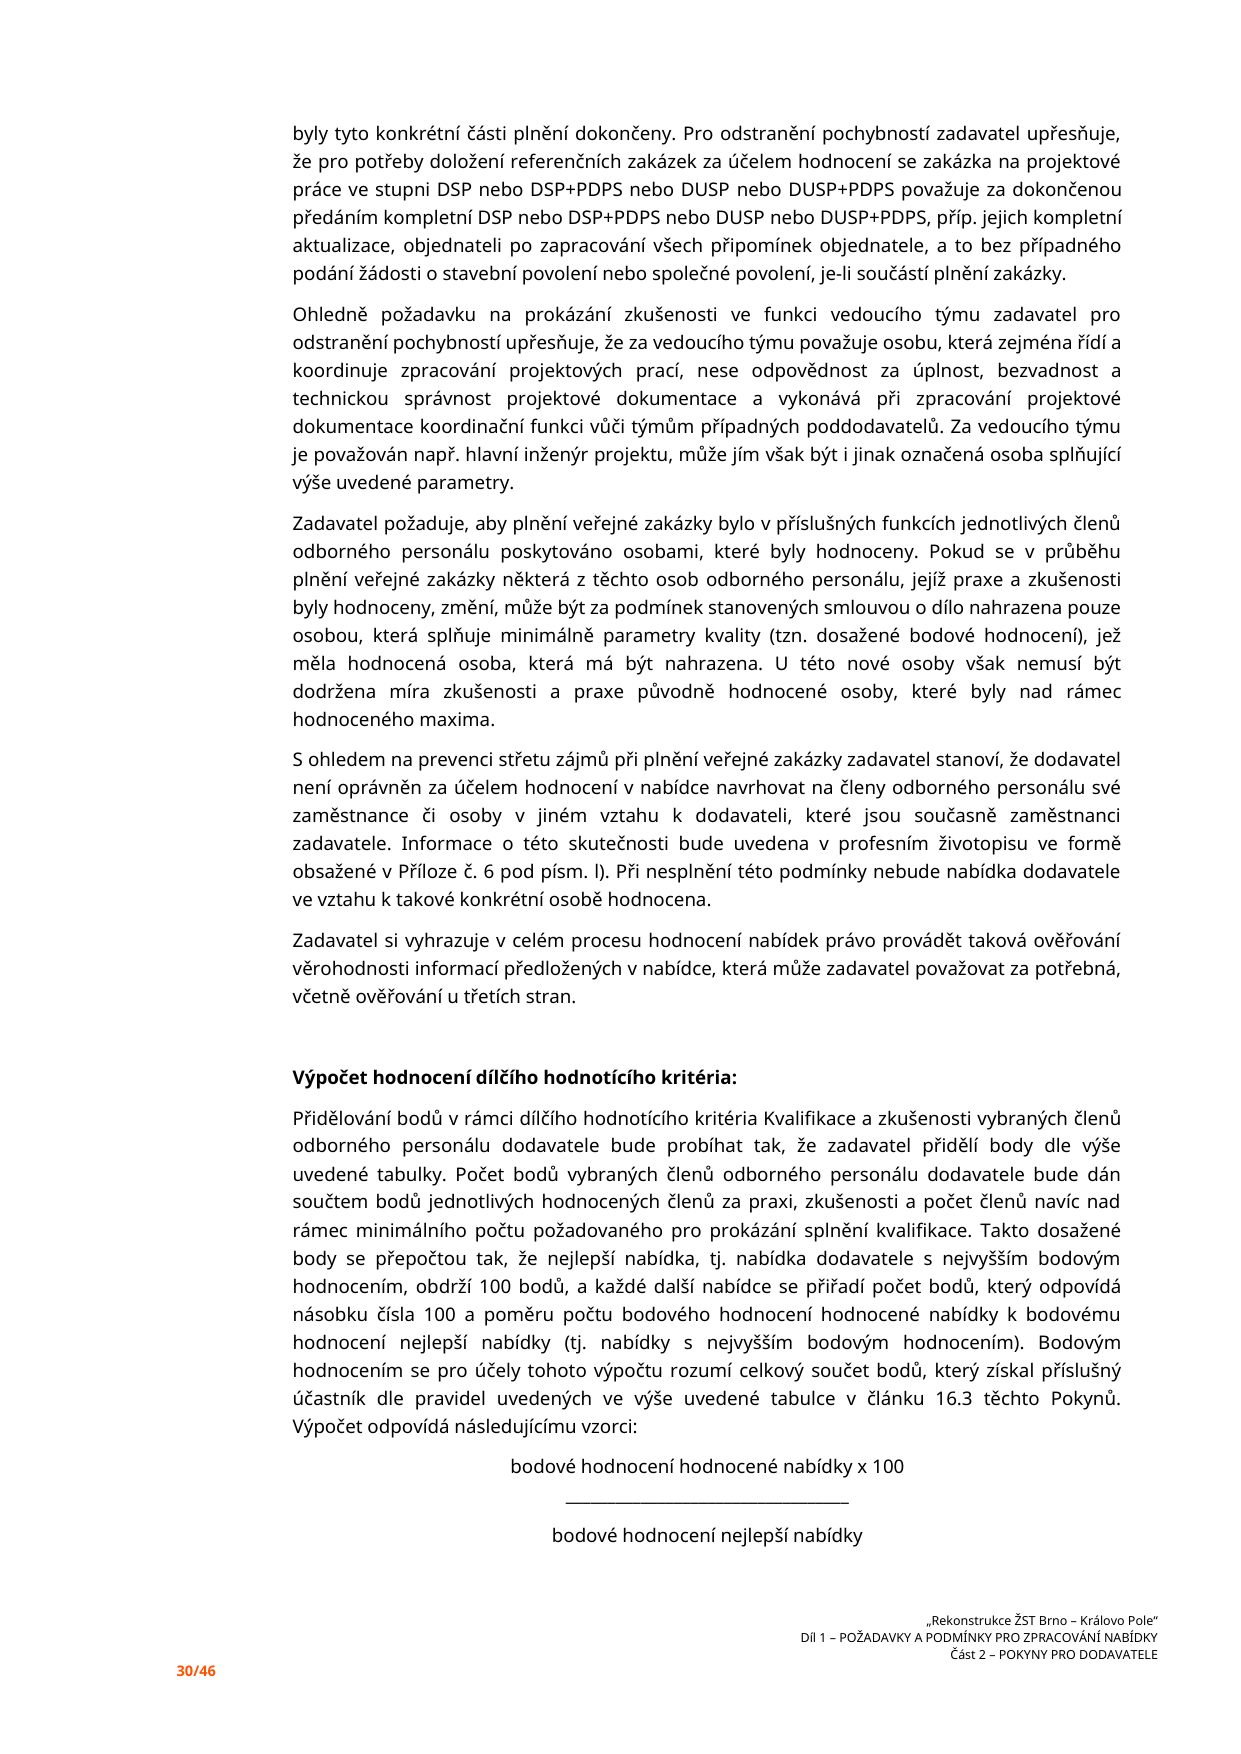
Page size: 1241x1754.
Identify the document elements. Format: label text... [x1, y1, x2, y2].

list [292, 121, 1122, 286]
list __________________________________ [292, 1482, 1122, 1507]
list Přidělování bodů v rámci dílčího hodnotícího kritéria Kvalifikace a zkušenosti vybraných členů odborného personálu dodavatele bude probíhat tak, že zadavatel přidělí body dle výše uvedené tabulky. Počet bodů vybraných členů odborného personálu dodavatele bude dán součtem bodů jednotlivých hodnocených členů za praxi, zkušenosti a počet členů navíc nad rámec minimálního počtu požadovaného pro prokázání splnění kvalifikace. Takto dosažené body se přepočtou tak, že nejlepší nabídka, tj. nabídka dodavatele s nejvyšším bodovým hodnocením, obdrží 100 bodů, a každé další nabídce se přiřadí počet bodů, který odpovídá násobku čísla 100 a poměru počtu bodového hodnocení hodnocené nabídky k bodovému hodnocení nejlepší nabídky (tj. nabídky s nejvyšším bodovým hodnocením). Bodovým hodnocením se pro účely tohoto výpočtu rozumí celkový součet bodů, který získal příslušný účastník dle pravidel uvedených ve výše uvedené tabulce v článku 16.3 těchto Pokynů. Výpočet odpovídá následujícímu vzorci: [292, 1105, 1122, 1438]
list Výpočet hodnocení dílčího hodnotícího kritéria: [292, 1064, 1122, 1090]
list Zadavatel požaduje, aby plnění veřejné zakázky bylo v příslušných funkcích jednotlivých členů odborného personálu poskytováno osobami, které byly hodnoceny. Pokud se v průběhu plnění veřejné zakázky některá z těchto osob odborného personálu, jejíž praxe a zkušenosti byly hodnoceny, změní, může být za podmínek stanovených smlouvou o dílo nahrazena pouze osobou, která splňuje minimálně parametry kvality (tzn. dosažené bodové hodnocení), jež měla hodnocená osoba, která má být nahrazena. U této nové osoby však nemusí být dodržena míra zkušenosti a praxe původně hodnocené osoby, které byly nad rámec hodnoceného maxima. [292, 510, 1122, 732]
list bodové hodnocení hodnocené nabídky x 100 [292, 1453, 1122, 1479]
list bodové hodnocení nejlepší nabídky [292, 1522, 1122, 1548]
list Ohledně požadavku na prokázání zkušenosti ve funkci vedoucího týmu zadavatel pro odstranění pochybností upřesňuje, že za vedoucího týmu považuje osobu, která zejména řídí a koordinuje zpracování projektových prací, nese odpovědnost za úplnost, bezvadnost a technickou správnost projektové dokumentace a vykonává při zpracování projektové dokumentace koordinační funkci vůči týmům případných poddodavatelů. Za vedoucího týmu je považován např. hlavní inženýr projektu, může jím však být i jinak označená osoba splňující výše uvedené parametry. [292, 301, 1122, 495]
list S ohledem na prevenci střetu zájmů při plnění veřejné zakázky zadavatel stanoví, že dodavatel není oprávněn za účelem hodnocení v nabídce navrhovat na členy odborného personálu své zaměstnance či osoby v jiném vztahu k dodavateli, které jsou současně zaměstnanci zadavatele. Informace o této skutečnosti bude uvedena v profesním životopisu ve formě obsažené v Příloze č. 6 pod písm. l). Při nesplnění této podmínky nebude nabídka dodavatele ve vztahu k takové konkrétní osobě hodnocena. [292, 747, 1122, 912]
list Zadavatel si vyhrazuje v celém procesu hodnocení nabídek právo provádět taková ověřování věrohodnosti informací předložených v nabídce, která může zadavatel považovat za potřebná, včetně ověřování u třetích stran. [292, 927, 1122, 1009]
